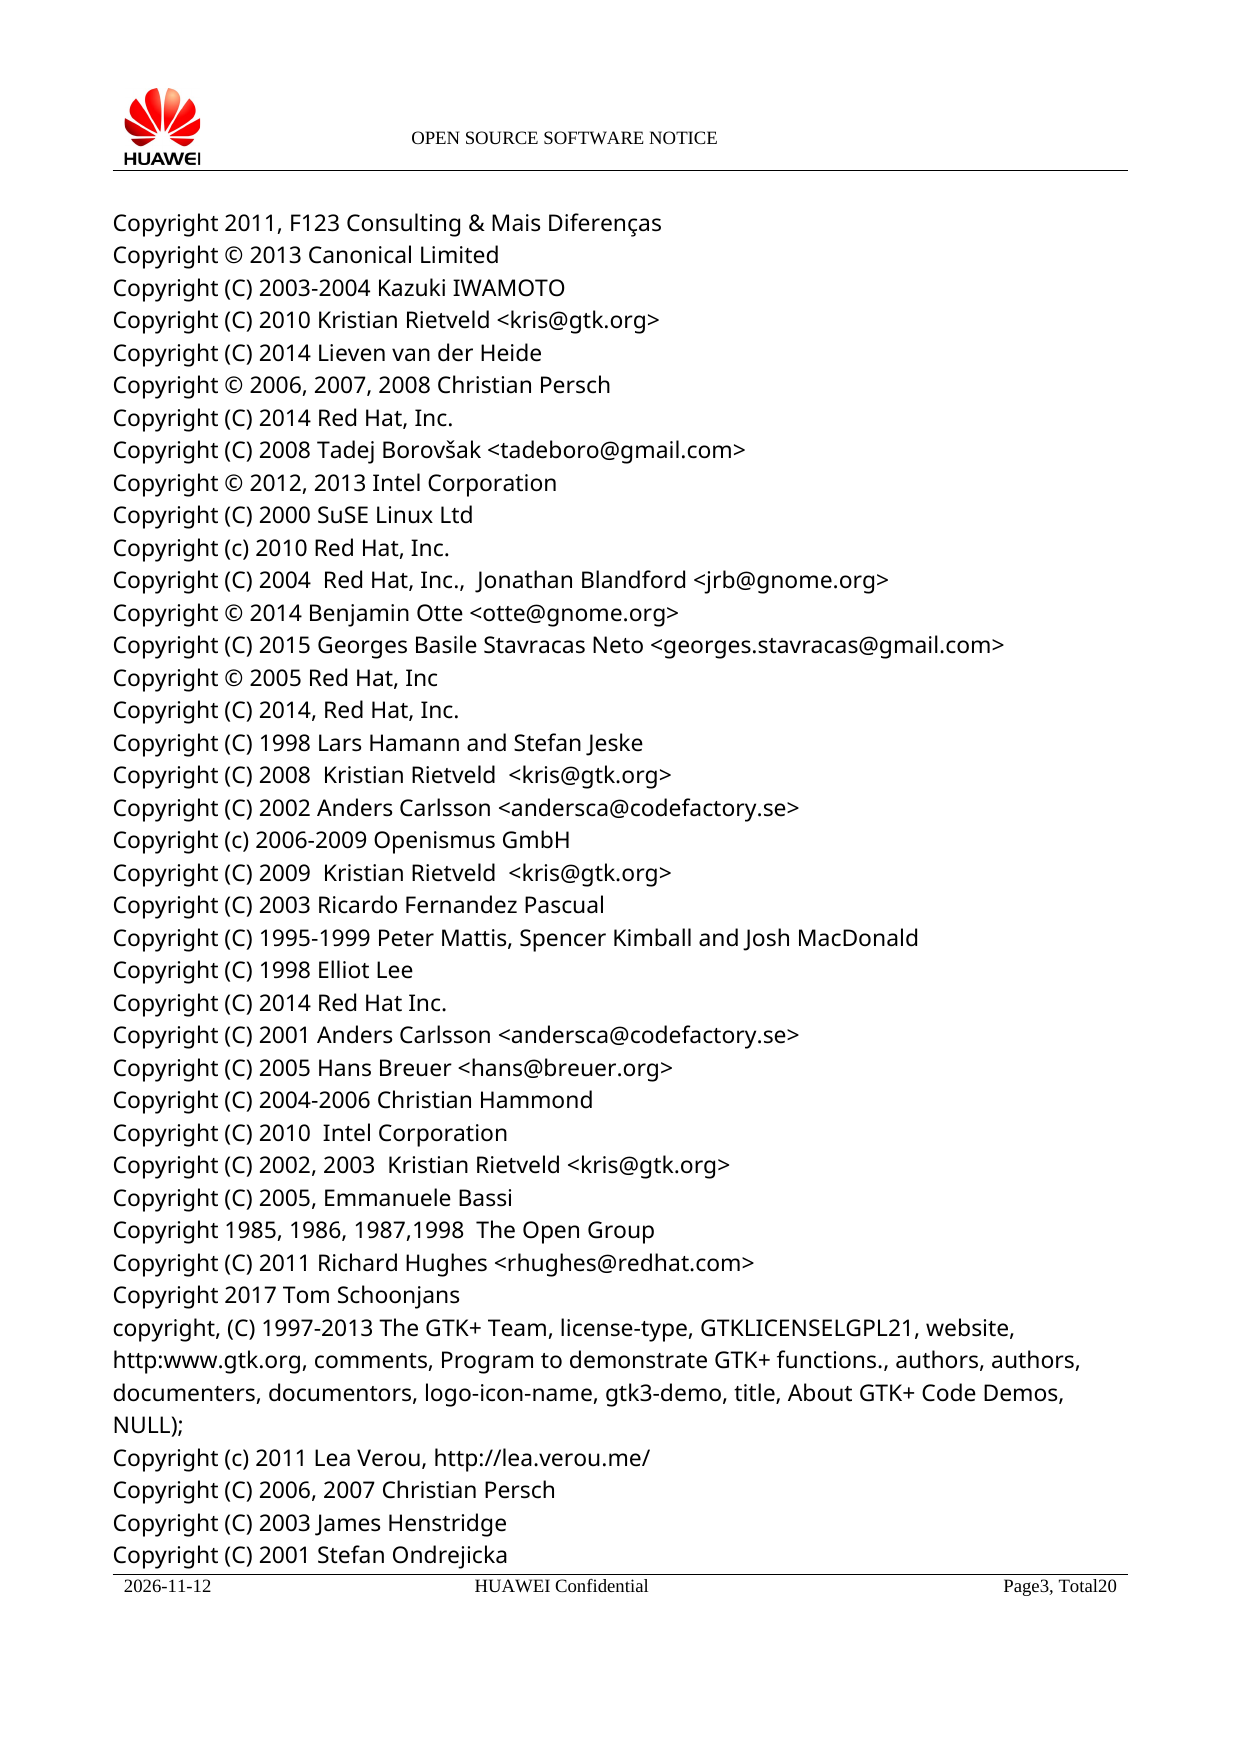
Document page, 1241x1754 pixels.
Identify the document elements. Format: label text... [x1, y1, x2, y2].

picture [124, 88, 201, 165]
